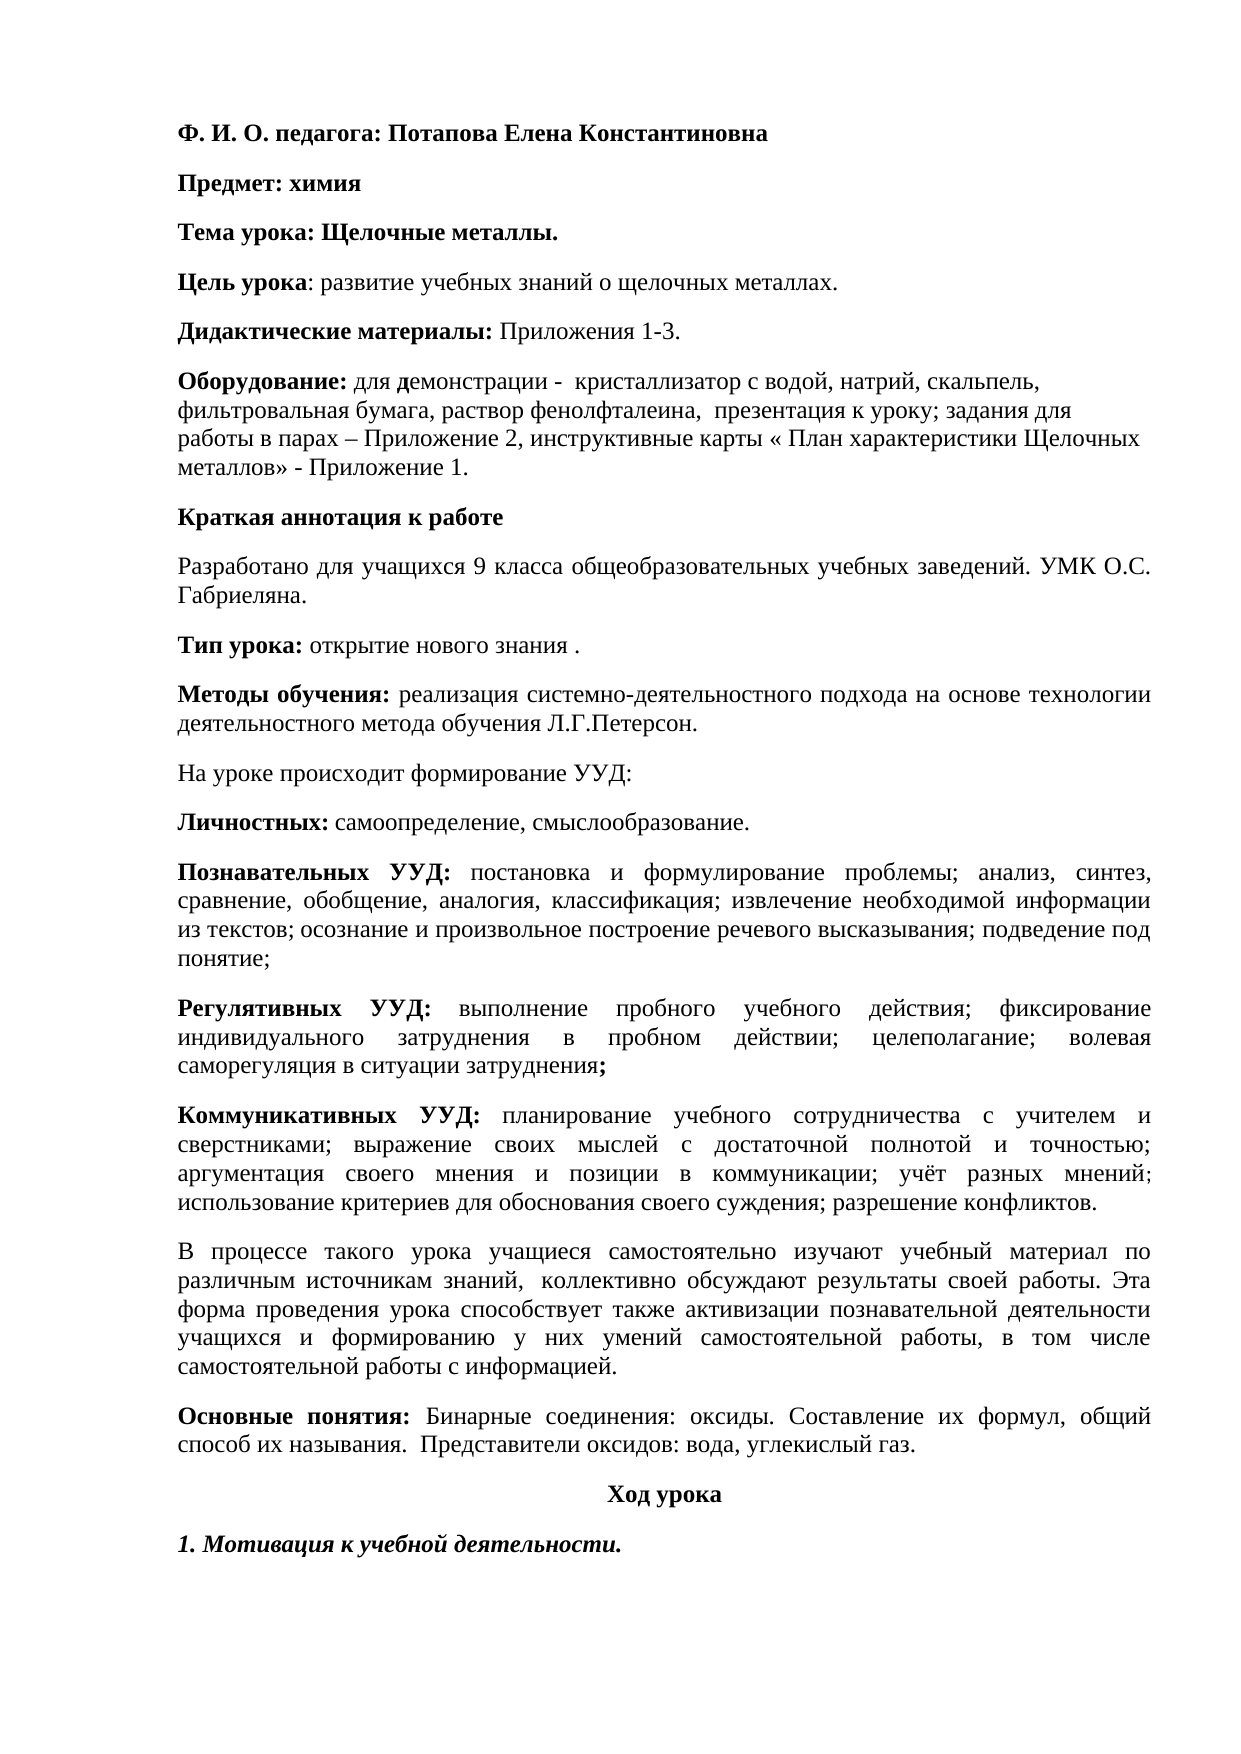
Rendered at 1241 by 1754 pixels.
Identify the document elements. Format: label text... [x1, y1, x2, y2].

text Познавательных УУД: постановка и формулирование проблемы; анализ, синтез, сравнение, обобщение, аналогия, классификация; извлечение необходимой информации из текстов; осознание и произвольное построение речевого высказывания; подведение под понятие; [177, 857, 1152, 972]
text Регулятивных УУД: выполнение пробного учебного действия; фиксирование индивидуального затруднения в пробном действии; целеполагание; волевая саморегуляция в ситуации затруднения; [177, 993, 1152, 1079]
text Ход урока [177, 1479, 1152, 1508]
text Дидактические материалы: Приложения 1-3. [177, 316, 1152, 345]
text Тип урока: открытие нового знания . [177, 630, 1152, 658]
text Разработано для учащихся 9 класса общеобразовательных учебных заведений. УМК О.С. Габриеляна. [177, 551, 1152, 609]
text Оборудование: для демонстрации - кристаллизатор с водой, натрий, скальпель, фильтровальная бумага, раствор фенолфталеина, презентация к уроку; задания для работы в парах – Приложение 2, инструктивные карты « План характеристики Щелочных металлов» - Приложение 1. [177, 366, 1152, 481]
text Ф. И. О. педагога: Потапова Елена Константиновна [177, 118, 1152, 147]
text На уроке происходит формирование УУД: [177, 758, 1152, 786]
text Краткая аннотация к работе [177, 502, 1152, 531]
text Предмет: химия [177, 168, 1152, 196]
text Методы обучения: реализация системно-деятельностного подхода на основе технологии деятельностного метода обучения Л.Г.Петерсон. [177, 679, 1152, 737]
text Основные понятия: Бинарные соединения: оксиды. Составление их формул, общий способ их называния. Представители оксидов: вода, углекислый газ. [177, 1401, 1152, 1458]
text 1. Мотивация к учебной деятельности. [177, 1529, 1152, 1557]
text Цель урока: развитие учебных знаний о щелочных металлах. [177, 267, 1152, 296]
text Коммуникативных УУД: планирование учебного сотрудничества с учителем и сверстниками; выражение своих мыслей с достаточной полнотой и точностью; аргументация своего мнения и позиции в коммуникации; учёт разных мнений; использование критериев для обоснования своего суждения; разрешение конфликтов. [177, 1100, 1152, 1215]
text В процессе такого урока учащиеся самостоятельно изучают учебный материал по различным источникам знаний, коллективно обсуждают результаты своей работы. Эта форма проведения урока способствует также активизации познавательной деятельности учащихся и формированию у них умений самостоятельной работы, в том числе самостоятельной работы с информацией. [177, 1236, 1152, 1380]
text Личностных: самоопределение, смыслообразование. [177, 807, 1152, 836]
text Тема урока: Щелочные металлы. [177, 217, 1152, 246]
